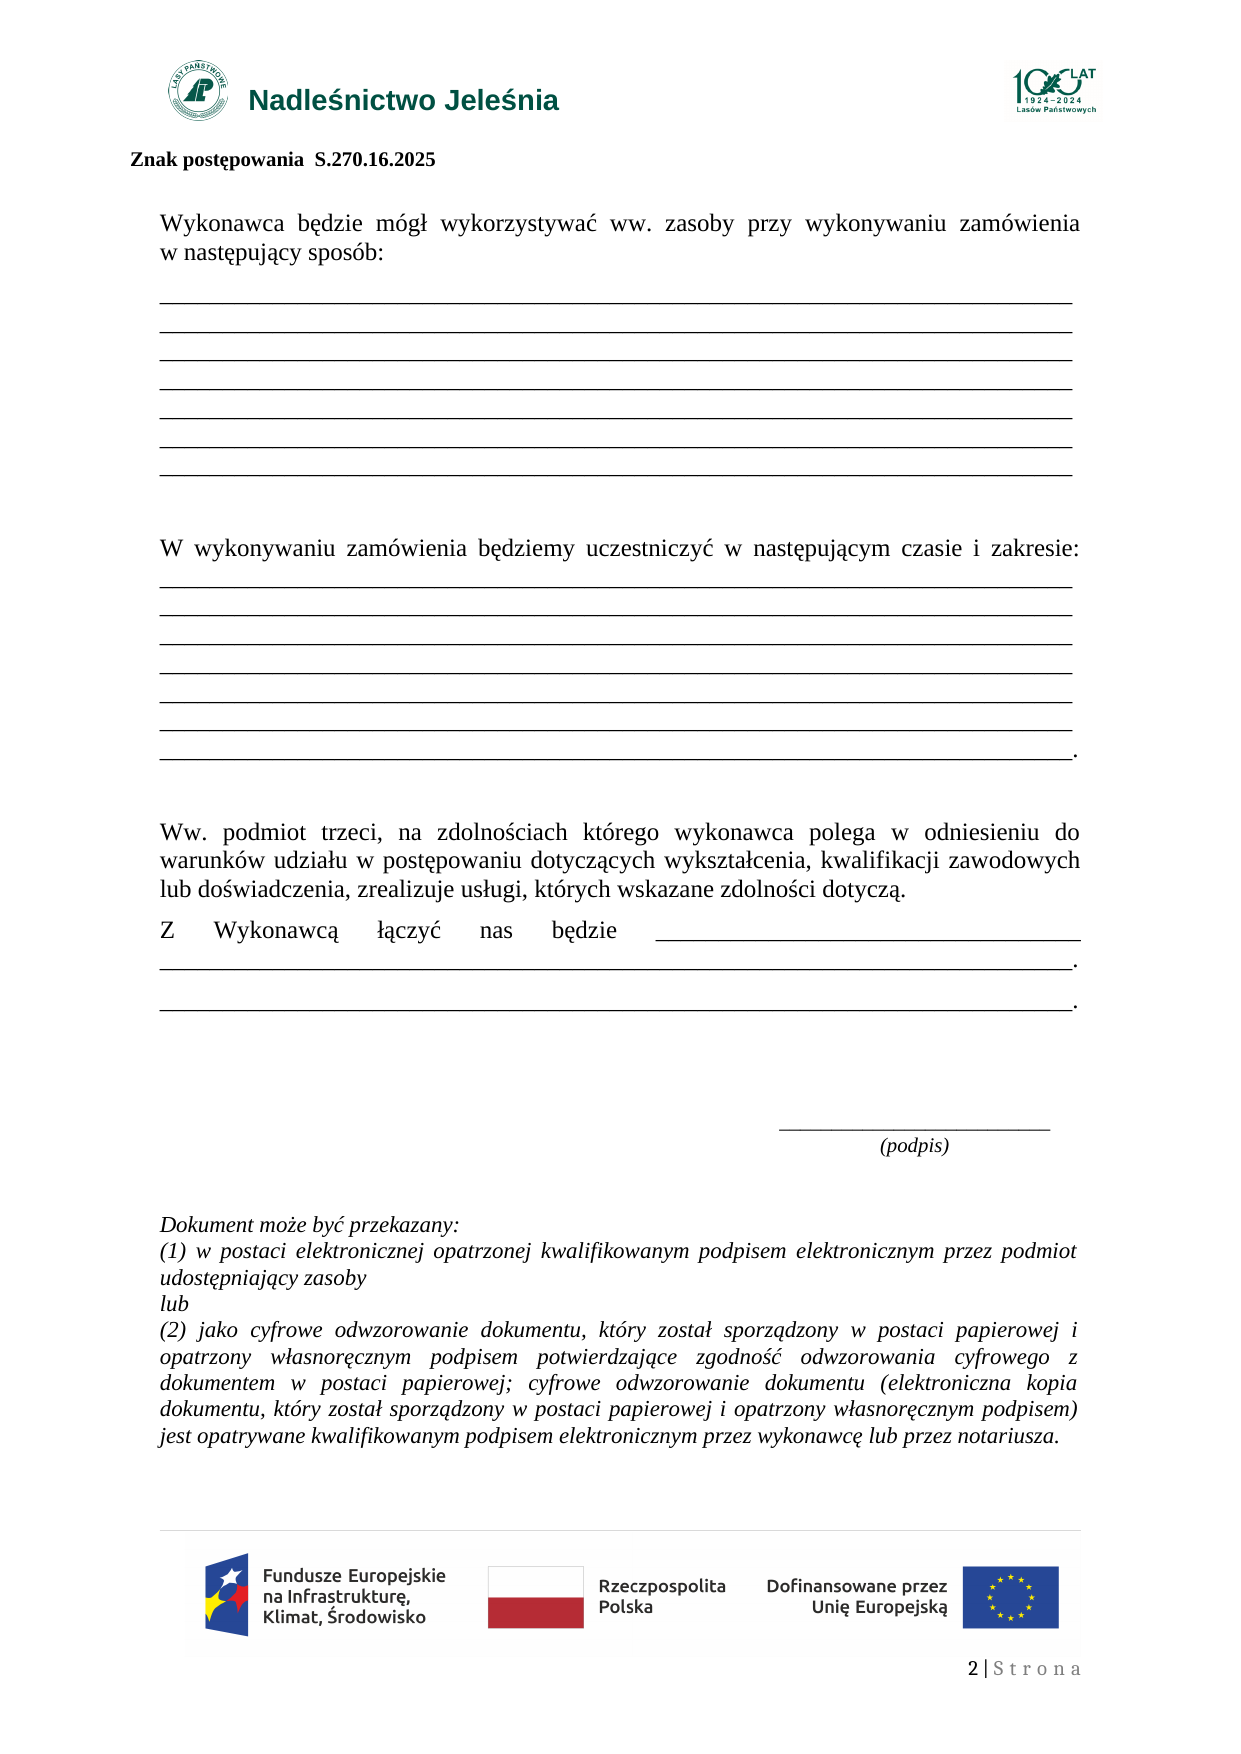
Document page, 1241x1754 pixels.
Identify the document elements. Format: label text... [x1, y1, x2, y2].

text Z Wykonawcą łączyć nas będzie __________________________________ _________________________________________________________________________. [159, 915, 1081, 973]
picture [1004, 60, 1104, 122]
text Ww. podmiot trzeci, na zdolnościach którego wykonawca polega w odniesieniu do warunków udziału w postępowaniu dotyczących wykształcenia, kwalifikacji zawodowych lub doświadczenia, zrealizuje usługi, których wskazane zdolności dotyczą. [159, 817, 1081, 903]
picture [184, 1532, 1081, 1657]
text __________________________ (podpis) [750, 1109, 1081, 1157]
text _________________________________________________________________________ ______________________________________________________________________________________________________________________________________________________________________________________________________________________________________________________________________________________________________________________________________________________________________________________________________________________________________________________ [159, 278, 1081, 479]
text Wykonawca będzie mógł wykorzystywać ww. zasoby przy wykonywaniu zamówienia w następujący sposób: [159, 208, 1081, 265]
text W wykonywaniu zamówienia będziemy uczestniczyć w następującym czasie i zakresie: _______________________________________________________________________________________________________________________________________________________________________________________________________________________________________________________________________________________________________________________________________________________________________________________________________________________________________________________________________________________________________________________________. [159, 533, 1081, 763]
text _________________________________________________________________________. [159, 985, 1081, 1014]
text Dokument może być przekazany: (1) w postaci elektronicznej opatrzonej kwalifikowanym podpisem elektronicznym przez podmiot udostępniający zasoby lub (2) jako cyfrowe odwzorowanie dokumentu, który został sporządzony w postaci papierowej i opatrzony własnoręcznym podpisem potwierdzające zgodność odwzorowania cyfrowego z dokumentem w postaci papierowej; cyfrowe odwzorowanie dokumentu (elektroniczna kopia dokumentu, który został sporządzony w postaci papierowej i opatrzony własnoręcznym podpisem) jest opatrywane kwalifikowanym podpisem elektronicznym przez wykonawcę lub przez notariusza. [159, 1211, 1081, 1448]
